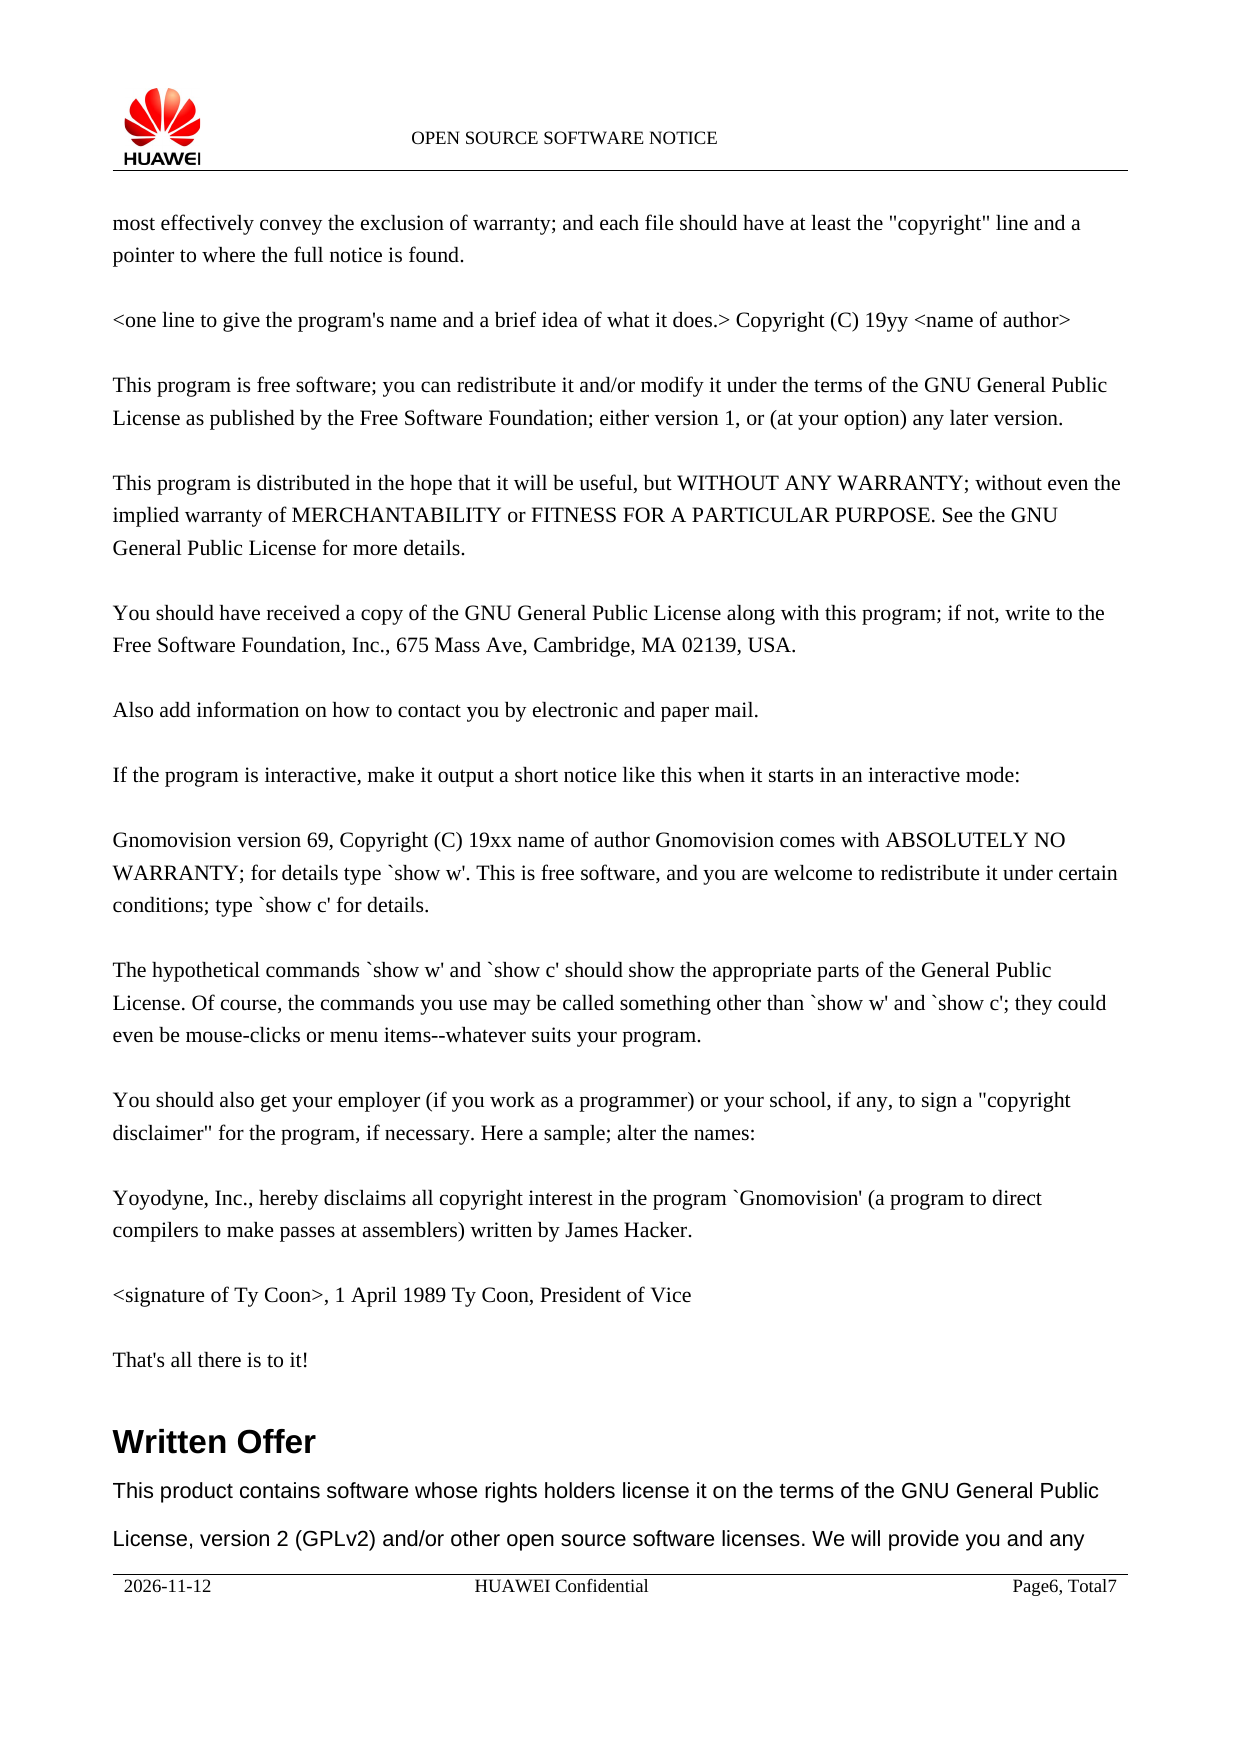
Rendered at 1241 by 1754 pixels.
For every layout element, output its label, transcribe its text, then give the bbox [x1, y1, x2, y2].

text You should also get your employer (if you work as a programmer) or your school, if any, to sign a "copyright disclaimer" for the program, if necessary. Here a sample; alter the names: [112, 1084, 1128, 1149]
text <one line to give the program's name and a brief idea of what it does.> Copyright (C) 19yy <name of author> [112, 304, 1128, 336]
text The hypothetical commands `show w' and `show c' should show the appropriate parts of the General Public License. Of course, the commands you use may be called something other than `show w' and `show c'; they could even be mouse-clicks or menu items--whatever suits your program. [112, 954, 1128, 1051]
text That's all there is to it! [112, 1344, 1128, 1409]
text Gnomovision version 69, Copyright (C) 19xx name of author Gnomovision comes with ABSOLUTELY NO WARRANTY; for details type `show w'. This is free software, and you are welcome to redistribute it under certain conditions; type `show c' for details. [112, 824, 1128, 921]
text You should have received a copy of the GNU General Public License along with this program; if not, write to the Free Software Foundation, Inc., 675 Mass Ave, Cambridge, MA 02139, USA. [112, 596, 1128, 661]
text <signature of Ty Coon>, 1 April 1989 Ty Coon, President of Vice [112, 1279, 1128, 1311]
text Also add information on how to contact you by electronic and paper mail. [112, 694, 1128, 726]
text Written Offer [112, 1409, 1128, 1474]
text If the program is interactive, make it output a short notice like this when it starts in an interactive mode: [112, 759, 1128, 791]
picture [124, 88, 201, 165]
text Yoyodyne, Inc., hereby disclaims all copyright interest in the program `Gnomovision' (a program to direct compilers to make passes at assemblers) written by James Hacker. [112, 1181, 1128, 1246]
text This program is distributed in the hope that it will be useful, but WITHOUT ANY WARRANTY; without even the implied warranty of MERCHANTABILITY or FITNESS FOR A PARTICULAR PURPOSE. See the GNU General Public License for more details. [112, 466, 1128, 564]
text This program is free software; you can redistribute it and/or modify it under the terms of the GNU General Public License as published by the Free Software Foundation; either version 1, or (at your option) any later version. [112, 369, 1128, 434]
